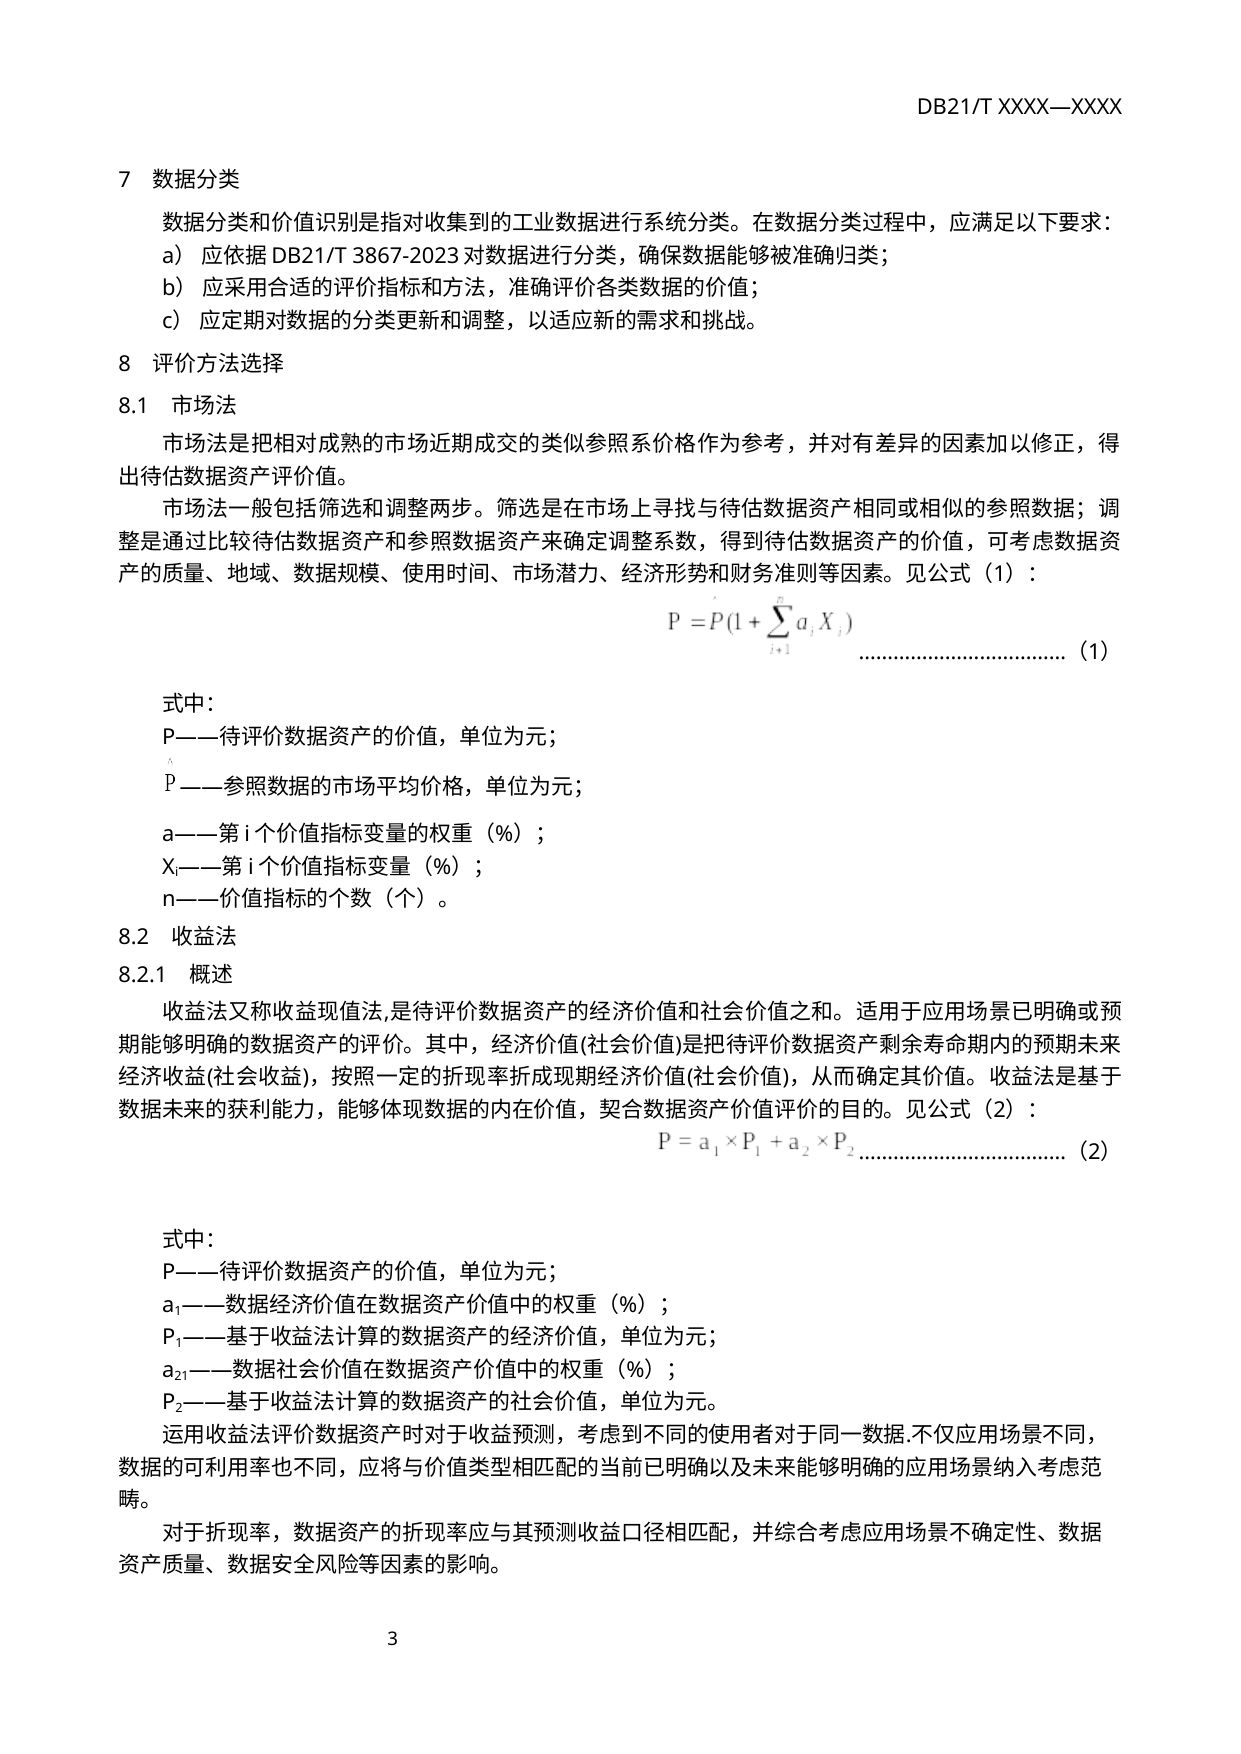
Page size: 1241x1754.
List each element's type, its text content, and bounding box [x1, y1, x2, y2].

text 市场法一般包括筛选和调整两步。筛选是在市场上寻找与待估数据资产相同或相似的参照数据；调整是通过比较待估数据资产和参照数据资产来确定调整系数，得到待估数据资产的价值，可考虑数据资产的质量、地域、数据规模、使用时间、市场潜力、经济形势和财务准则等因素。见公式（1）： [118, 491, 1122, 588]
text 数据分类和价值识别是指对收集到的工业数据进行系统分类。在数据分类过程中，应满足以下要求： [118, 205, 1122, 237]
text 运用收益法评价数据资产时对于收益预测，考虑到不同的使用者对于同一数据.不仅应用场景不同，数据的可利用率也不同，应将与价值类型相匹配的当前已明确以及未来能够明确的应用场景纳入考虑范畴。 [118, 1417, 1122, 1514]
text 数据分类 [118, 162, 1122, 194]
text a21——数据社会价值在数据资产价值中的权重（%）； [118, 1352, 1122, 1384]
text 评价方法选择 [118, 345, 1122, 378]
list 应采用合适的评价指标和方法，准确评价各类数据的价值； [162, 270, 1122, 302]
text 式中： [118, 1222, 1122, 1254]
text 收益法又称收益现值法,是待评价数据资产的经济价值和社会价值之和。适用于应用场景已明确或预期能够明确的数据资产的评价。其中，经济价值(社会价值)是把待评价数据资产剩余寿命期内的预期未来经济收益(社会收益)，按照一定的折现率折成现期经济价值(社会价值)，从而确定其价值。收益法是基于数据未来的获利能力，能够体现数据的内在价值，契合数据资产价值评价的目的。见公式（2）： [118, 994, 1122, 1124]
text n——价值指标的个数（个）。 [118, 881, 1122, 913]
text ………………………………（2） [118, 1124, 1122, 1189]
list 应定期对数据的分类更新和调整，以适应新的需求和挑战。 [162, 302, 1122, 335]
text P——待评价数据资产的价值，单位为元； [118, 718, 1122, 751]
text 概述 [118, 956, 1122, 989]
text 式中： [118, 686, 1122, 718]
text ——参照数据的市场平均价格，单位为元； [118, 751, 1122, 816]
text P2——基于收益法计算的数据资产的社会价值，单位为元。 [118, 1384, 1122, 1417]
text a——第i个价值指标变量的权重（%）； [118, 816, 1122, 848]
text ………………………………（1） [118, 588, 1122, 686]
text 市场法是把相对成熟的市场近期成交的类似参照系价格作为参考，并对有差异的因素加以修正，得出待估数据资产评价值。 [118, 426, 1122, 491]
text P1——基于收益法计算的数据资产的经济价值，单位为元； [118, 1319, 1122, 1352]
text Xi——第i个价值指标变量（%）； [118, 848, 1122, 881]
text 收益法 [118, 919, 1122, 951]
text 对于折现率，数据资产的折现率应与其预测收益口径相匹配，并综合考虑应用场景不确定性、数据资产质量、数据安全风险等因素的影响。 [118, 1514, 1122, 1579]
text a1——数据经济价值在数据资产价值中的权重（%）； [118, 1287, 1122, 1319]
text P——待评价数据资产的价值，单位为元； [118, 1254, 1122, 1287]
list 应依据DB21/T 3867-2023对数据进行分类，确保数据能够被准确归类； [162, 237, 1122, 270]
text 市场法 [118, 388, 1122, 421]
